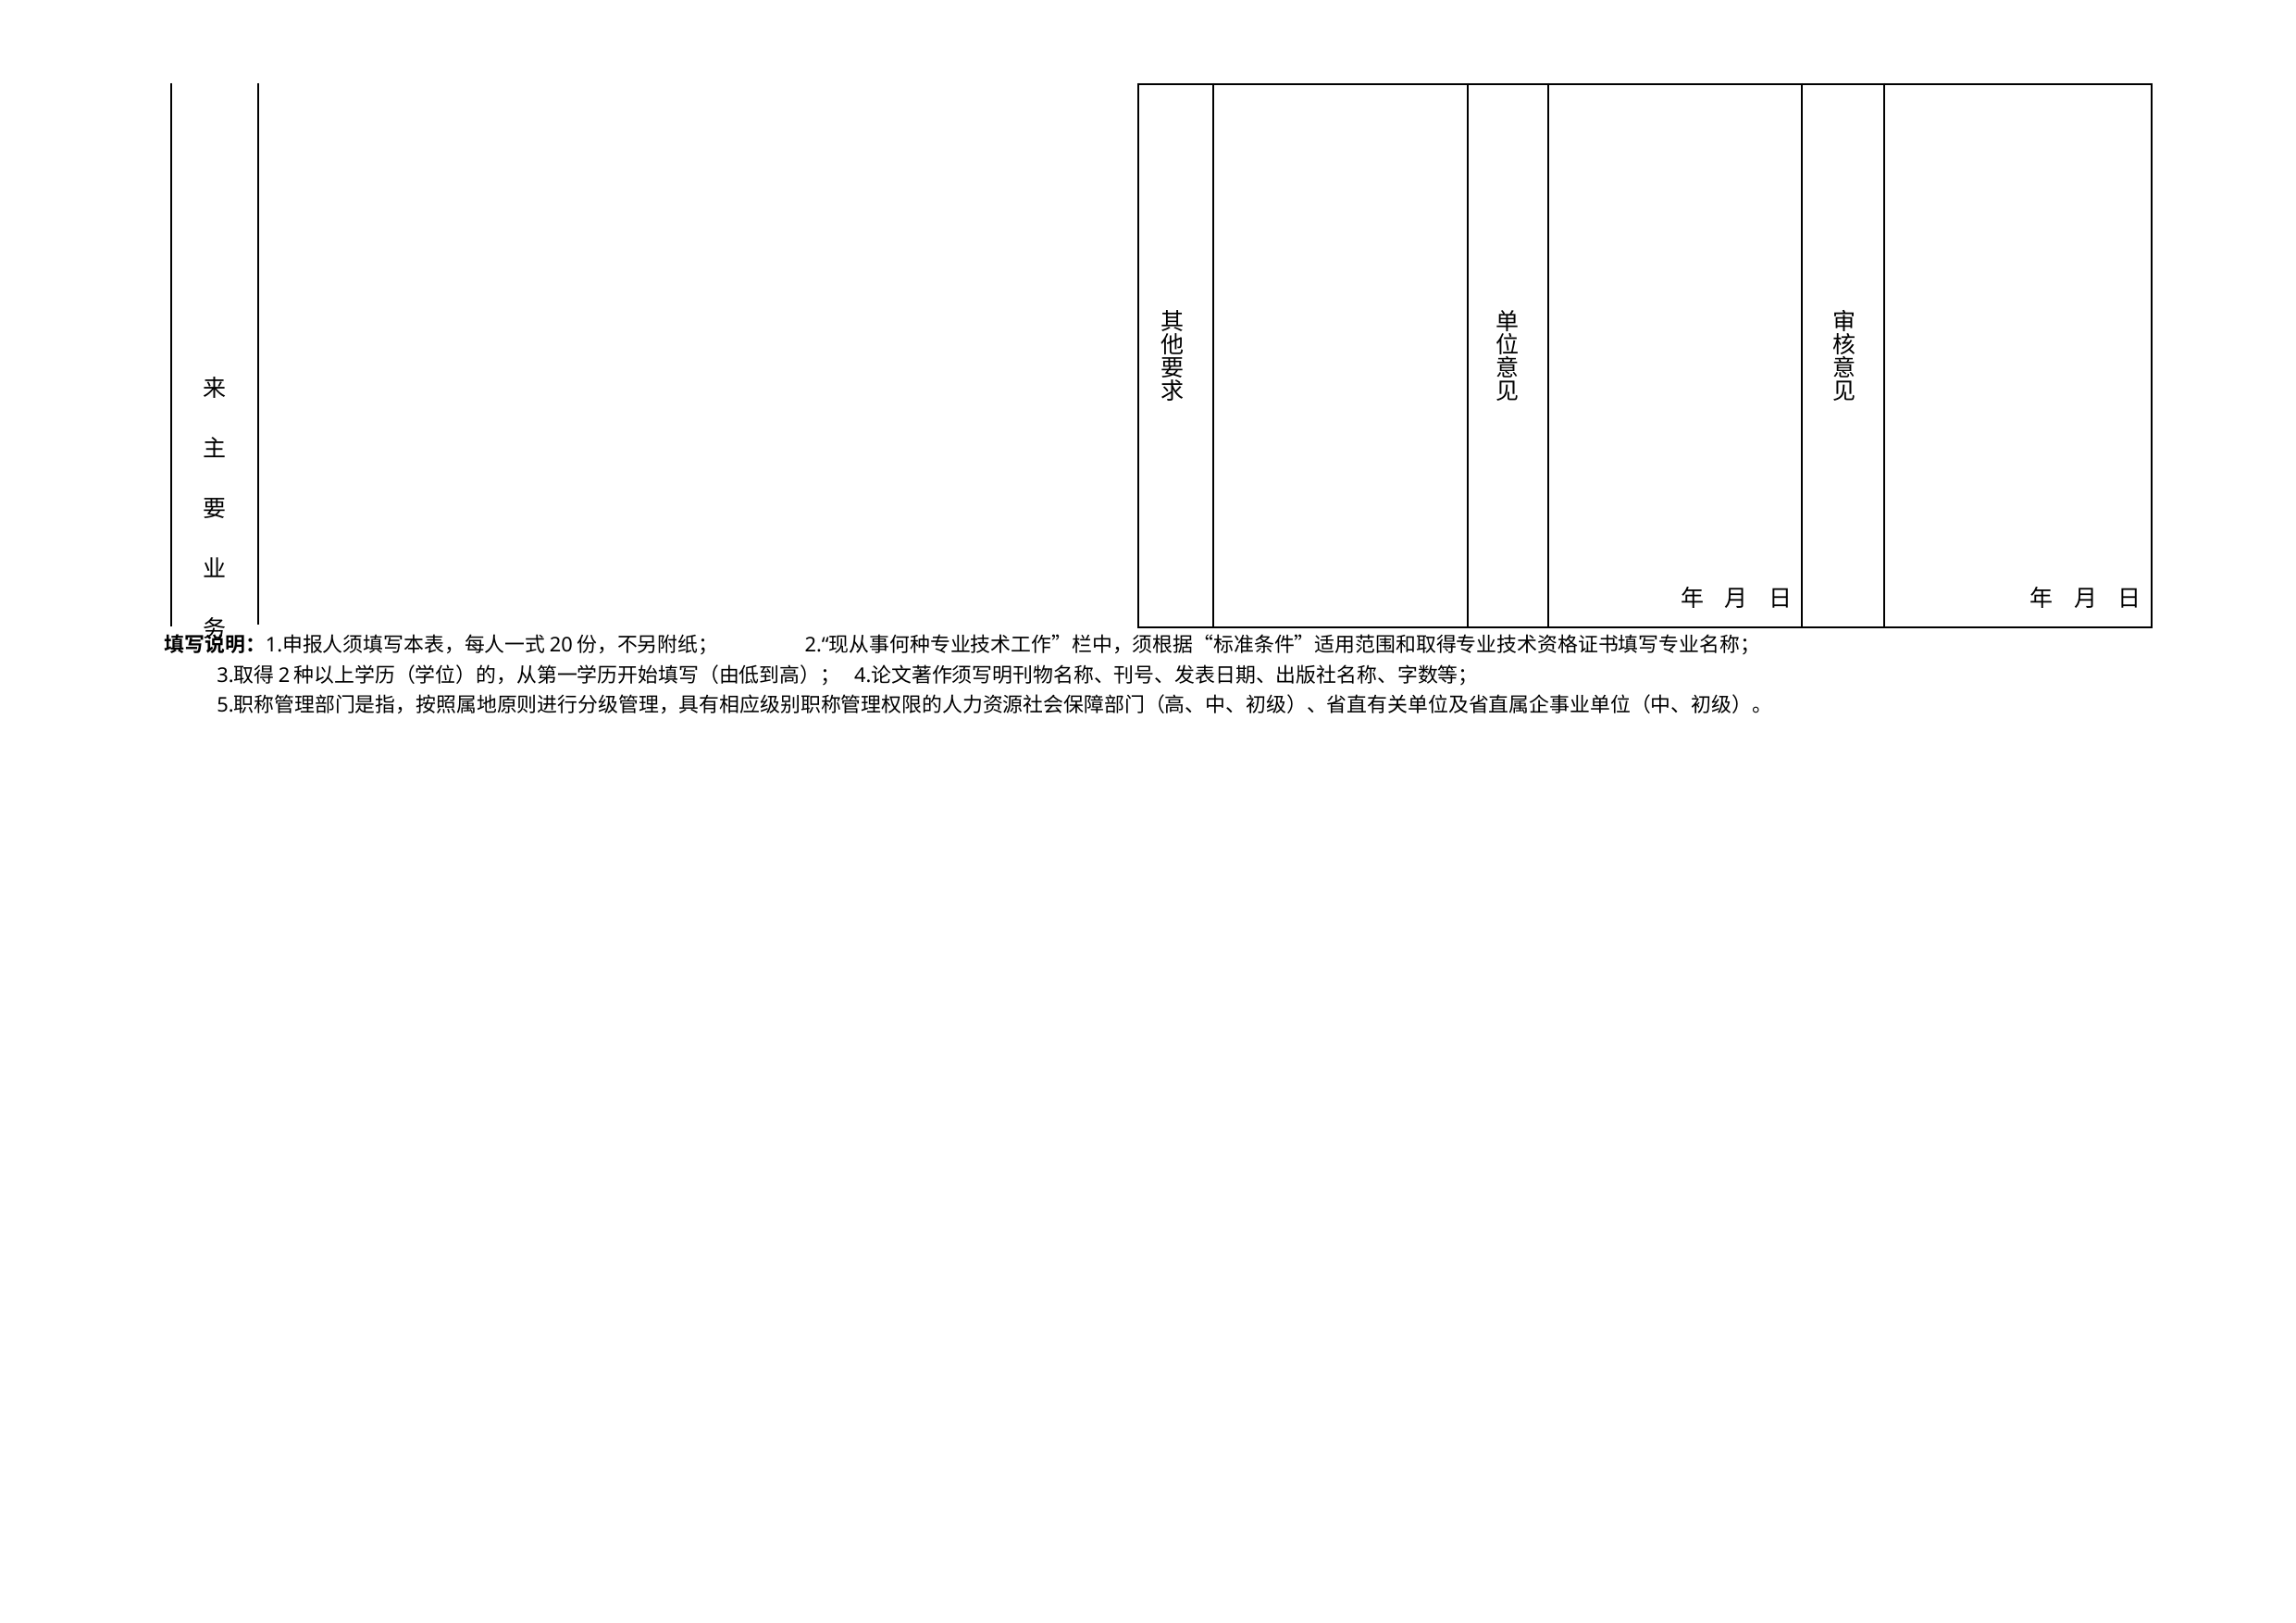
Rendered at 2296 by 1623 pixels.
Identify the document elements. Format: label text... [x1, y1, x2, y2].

table_cell 审核意见 主管部门 [1803, 85, 1883, 626]
table_cell 其他要求 [1139, 85, 1212, 626]
text 3.取得2种以上学历（学位）的，从第一学历开始填写（由低到高）； 4.论文著作须写明刊物名称、刊号、发表日期、出版社名称、字数等； [164, 658, 2159, 688]
table_cell 年 月 日 [1885, 85, 2151, 626]
table_cell [1214, 85, 1467, 626]
table_cell 单位意见 [1469, 85, 1547, 626]
text 5.职称管理部门是指，按照属地原则进行分级管理，具有相应级别职称管理权限的人力资源社会保障部门（高、中、初级）、省直有关单位及省直属企事业单位（中、初级）。 [164, 688, 2159, 718]
table_cell 年 月 日 [1549, 85, 1801, 626]
text 填写说明：1.申报人须填写本表，每人一式20份，不另附纸； 2.“现从事何种专业技术工作”栏中，须根据“标准条件”适用范围和取得专业技术资格证书填写专业名称； [164, 628, 2159, 658]
